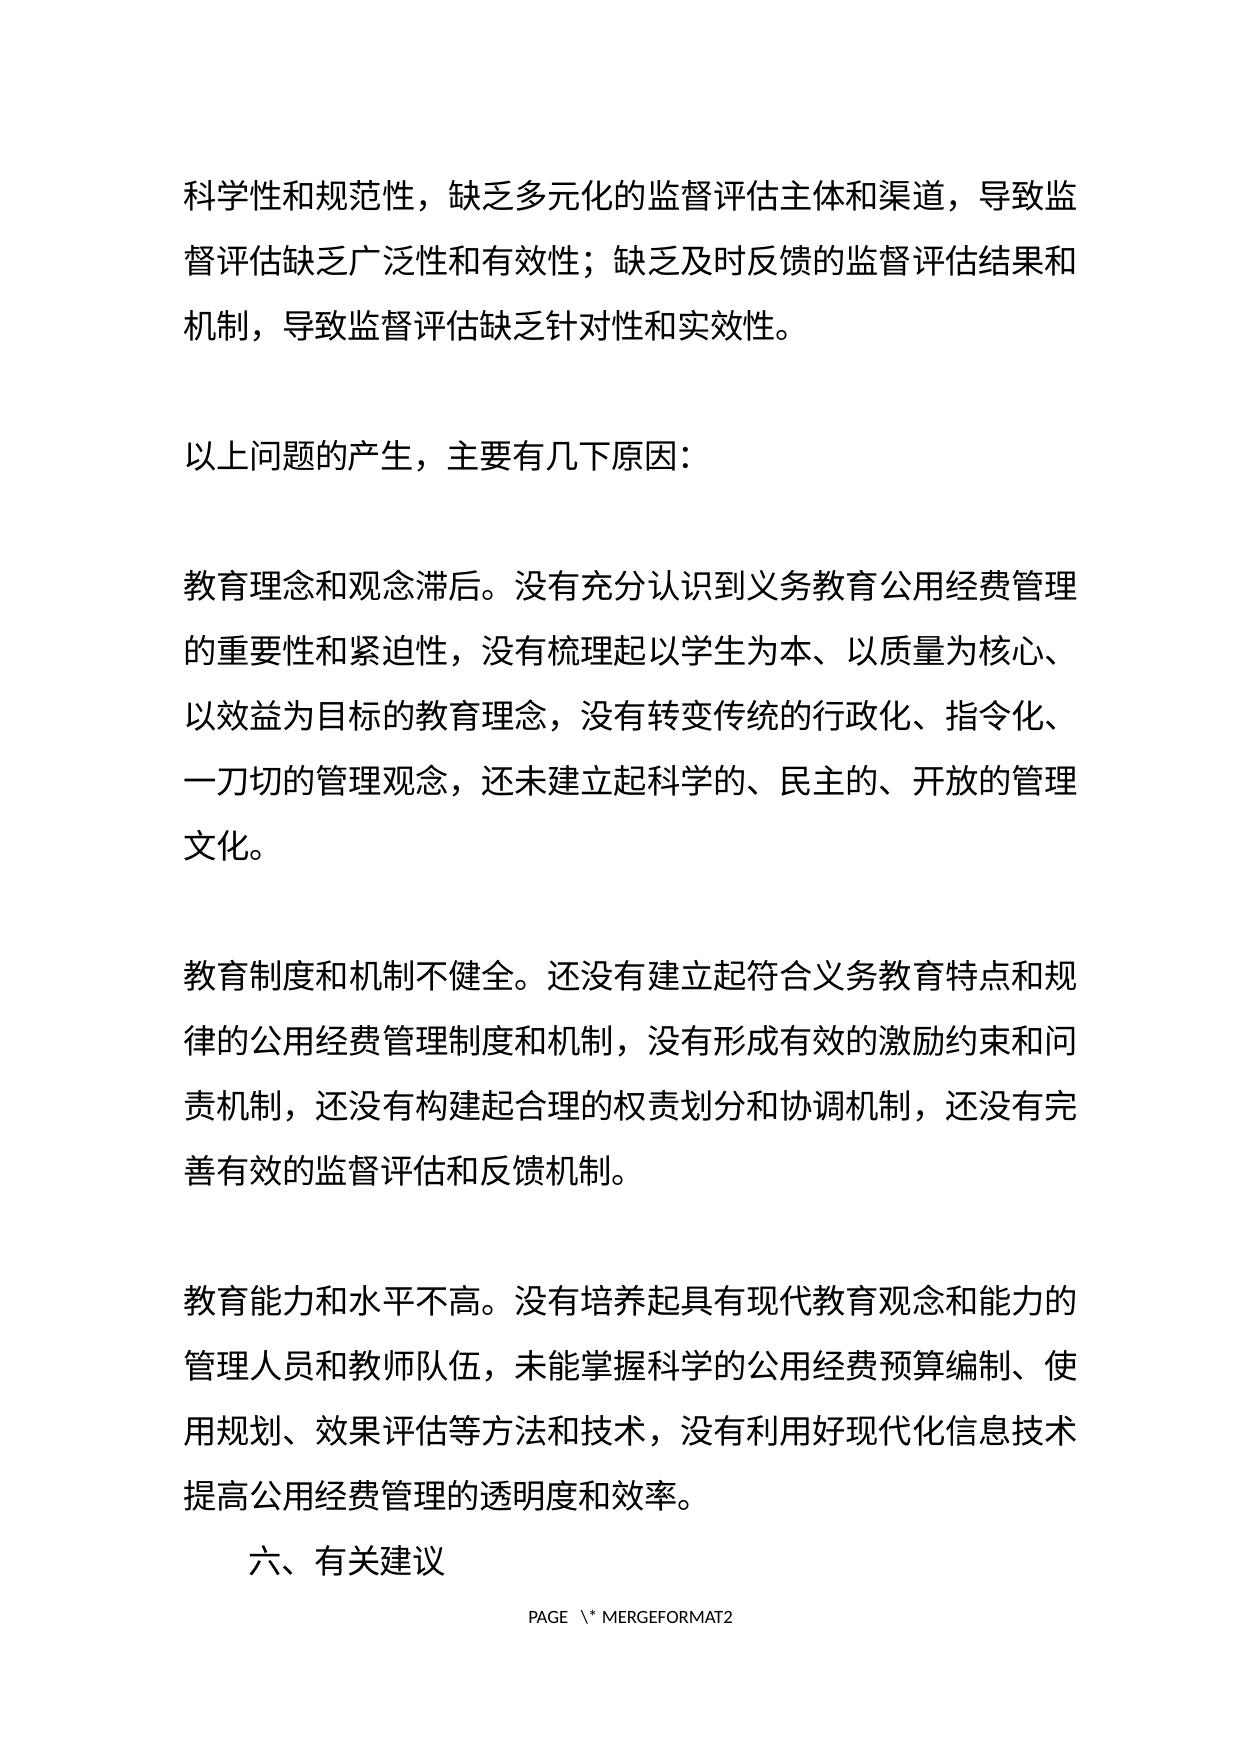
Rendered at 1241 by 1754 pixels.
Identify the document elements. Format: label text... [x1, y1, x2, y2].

text 六、有关建议 [183, 1527, 1078, 1592]
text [183, 162, 1078, 1527]
